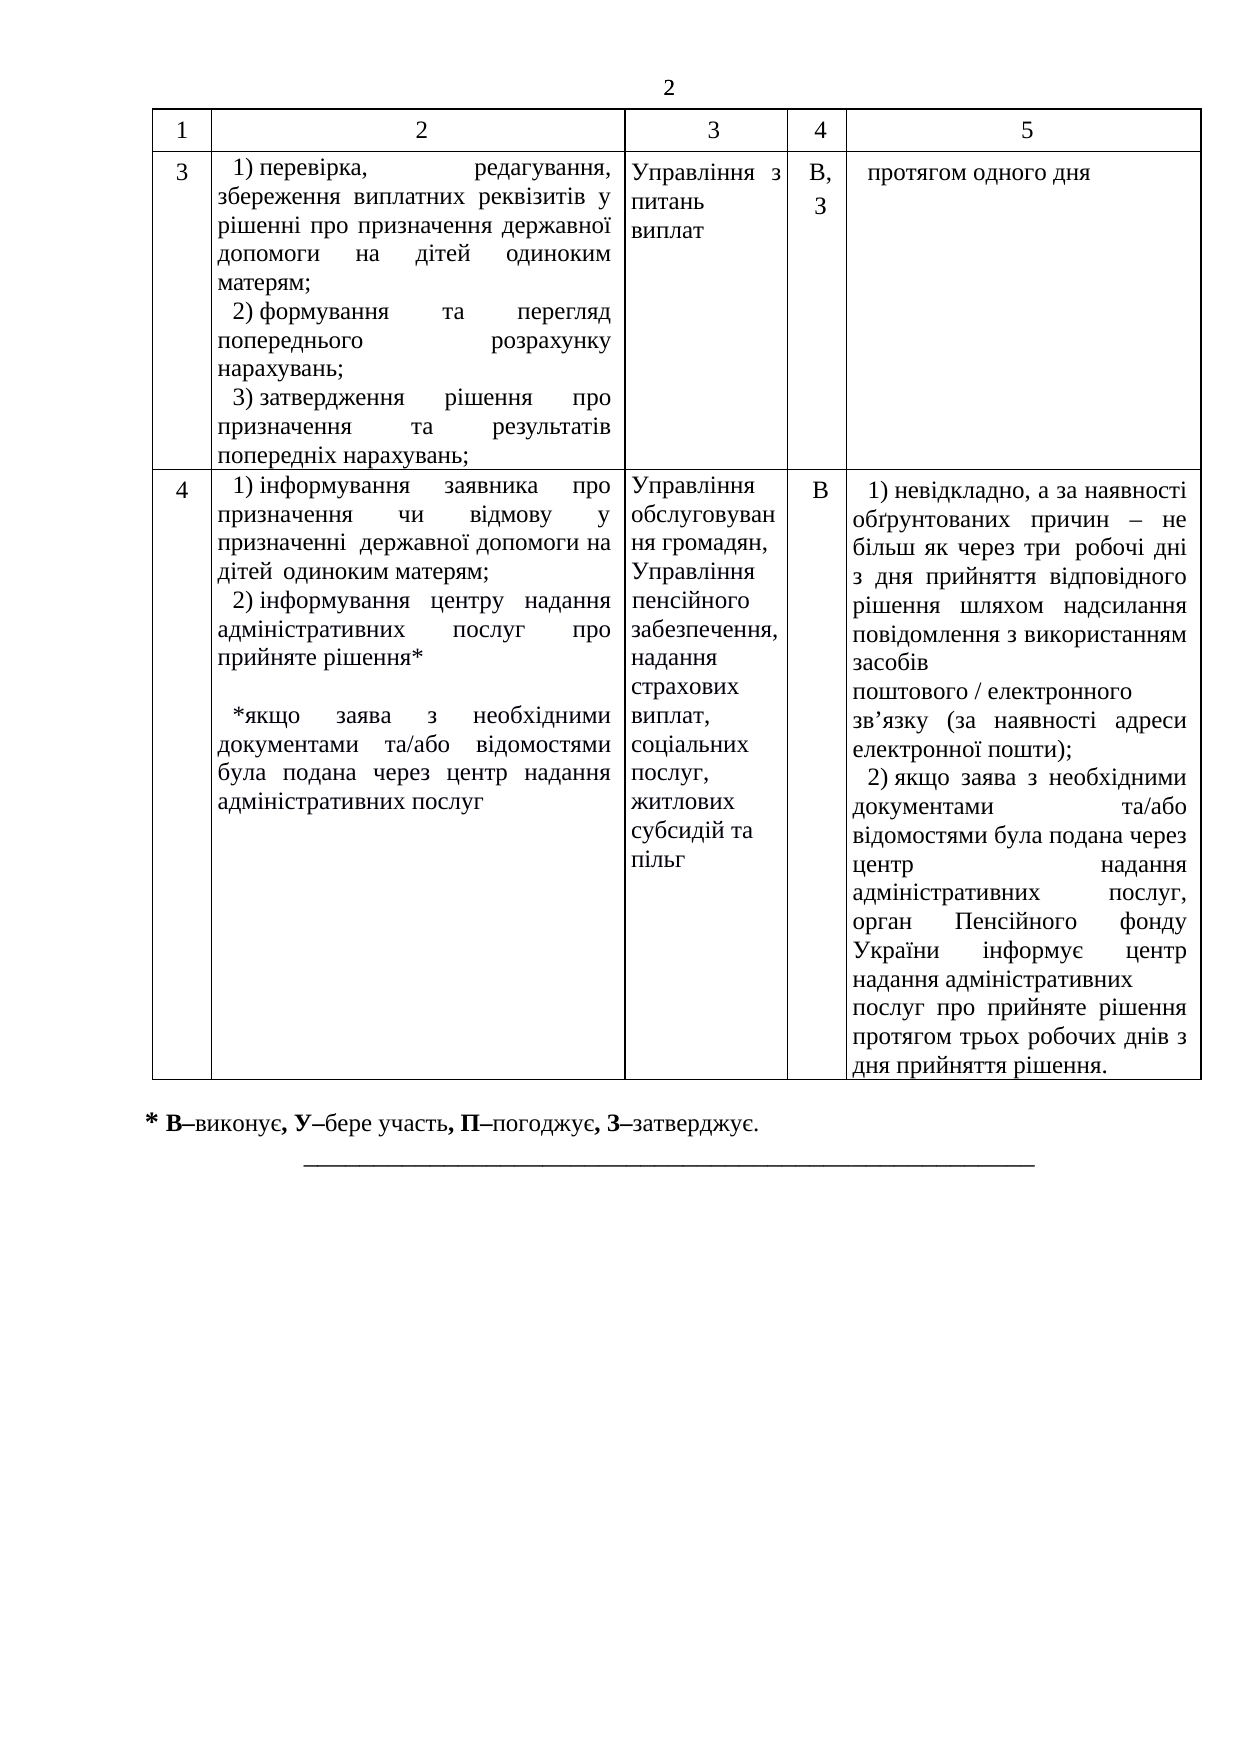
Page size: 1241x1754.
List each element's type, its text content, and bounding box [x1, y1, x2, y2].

table_cell 4 [153, 470, 211, 1079]
table_cell 5 [847, 110, 1200, 151]
text * В–виконує, У–бере участь, П–погоджує, З–затверджує. [137, 1104, 1201, 1137]
text ____________________________________________________ [137, 1137, 1201, 1170]
table_cell протягом одного дня [847, 152, 1200, 468]
table_cell 1) невідкладно, а за наявності обґрунтованих причин – не більш як через три робочі дні з дня прийняття відповідного рішення шляхом надсилання повідомлення з використанням засобів поштового / електронного зв’язку (за наявності адреси електронної пошти); 2) якщо заява з необхідними документами та/або відомостями була подана через центр надання адміністративних послуг, орган Пенсійного фонду України інформує центр надання адміністративних послуг про прийняте рішення протягом трьох робочих днів з дня прийняття рішення. [847, 470, 1200, 1079]
table_cell Управління обслуговування громадян, Управління пенсійного забезпечення, надання страхових виплат, соціальних послуг, житлових субсидій та пільг [626, 470, 787, 1079]
table_cell 3 [626, 110, 787, 151]
table_cell В, З [788, 152, 846, 468]
table_cell 3 [153, 152, 211, 468]
table_cell В [788, 470, 846, 1079]
table_cell 2 [212, 110, 624, 151]
table_cell 1) інформування заявника про призначення чи відмову у призначенні державної допомоги на дітей одиноким матерям; 2) інформування центру надання адміністративних послуг про прийняте рішення* *якщо заява з необхідними документами та/або відомостями була подана через центр надання адміністративних послуг [212, 470, 624, 1079]
table_cell 4 [788, 110, 846, 151]
table_cell 1 [153, 110, 211, 151]
table_cell Управління з питань виплат [626, 152, 787, 468]
table_cell 1) перевірка, редагування, збереження виплатних реквізитів у рішенні про призначення державної допомоги на дітей одиноким матерям; 2) формування та перегляд попереднього розрахунку нарахувань; 3) затвердження рішення про призначення та результатів попередніх нарахувань; [212, 152, 624, 468]
